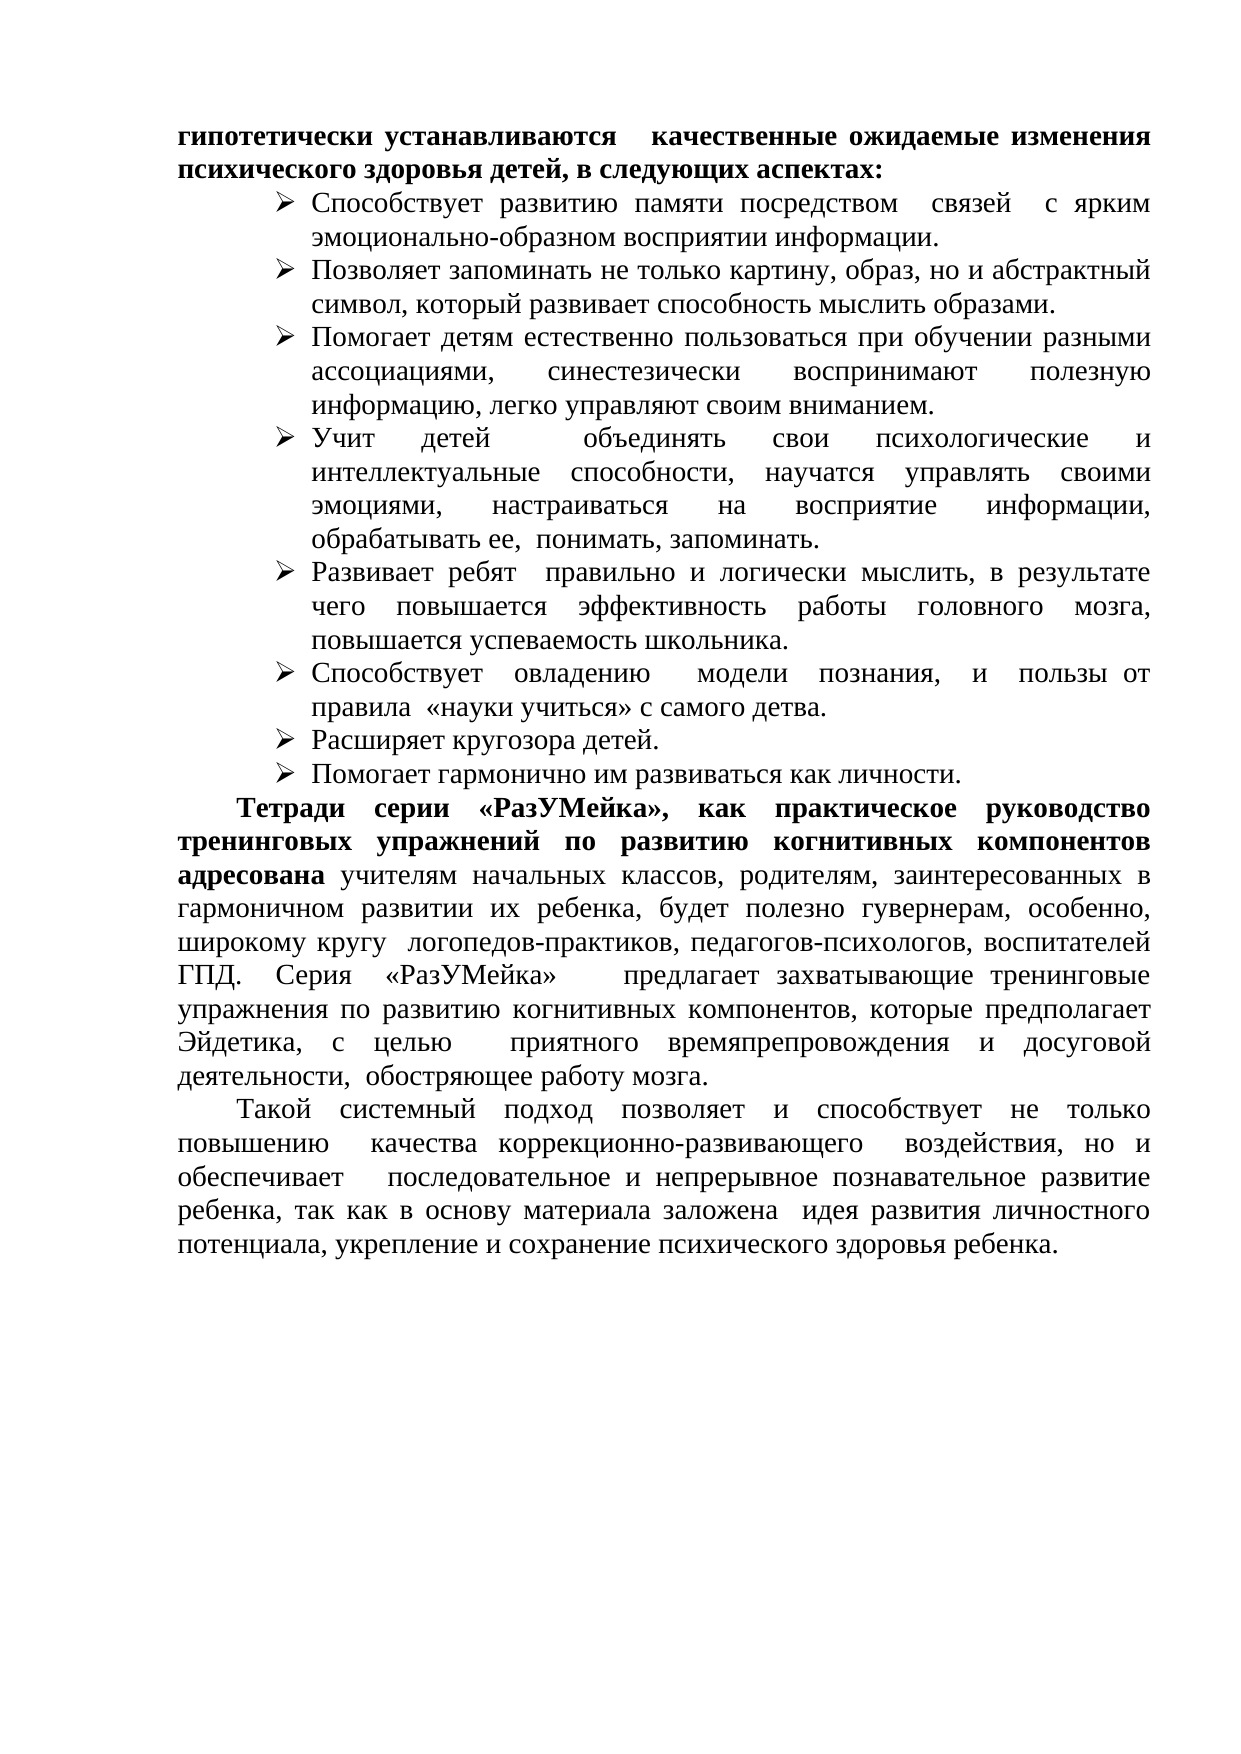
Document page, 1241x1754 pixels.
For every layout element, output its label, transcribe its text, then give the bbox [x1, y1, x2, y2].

list Помогает детям естественно пользоваться при обучении разными ассоциациями, синестезически воспринимают полезную информацию, легко управляют своим вниманием. [274, 319, 1152, 420]
list Способствует развитию памяти посредством связей с ярким эмоционально-образном восприятии информации. [274, 185, 1152, 252]
text Тетради серии «РазУМейка», как практическое руководство тренинговых упражнений по развитию когнитивных компонентов адресована учителям начальных классов, родителям, заинтересованных в гармоничном развитии их ребенка, будет полезно гувернерам, особенно, широкому кругу логопедов-практиков, педагогов-психологов, воспитателей ГПД. Серия «РазУМейка» предлагает захватывающие тренинговые упражнения по развитию когнитивных компонентов, которые предполагает Эйдетика, с целью приятного времяпрепровождения и досуговой деятельности, обостряющее работу мозга. [177, 790, 1152, 1092]
list Учит детей объединять свои психологические и интеллектуальные способности, научатся управлять своими эмоциями, настраиваться на восприятие информации, обрабатывать ее, понимать, запоминать. [274, 420, 1152, 554]
list Способствует овладению модели познания, и пользы от правила «науки учиться» с самого детва. [274, 655, 1152, 722]
list Расширяет кругозора детей. [274, 722, 1152, 756]
list Развивает ребят правильно и логически мыслить, в результате чего повышается эффективность работы головного мозга, повышается успеваемость школьника. [274, 554, 1152, 655]
list Помогает гармонично им развиваться как личности. [274, 756, 1152, 790]
text Такой системный подход позволяет и способствует не только повышению качества коррекционно-развивающего воздействия, но и обеспечивает последовательное и непрерывное познавательное развитие ребенка, так как в основу материала заложена идея развития личностного потенциала, укрепление и сохранение психического здоровья ребенка. [177, 1092, 1152, 1259]
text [177, 118, 1152, 185]
list Позволяет запоминать не только картину, образ, но и абстрактный символ, который развивает способность мыслить образами. [274, 252, 1152, 319]
